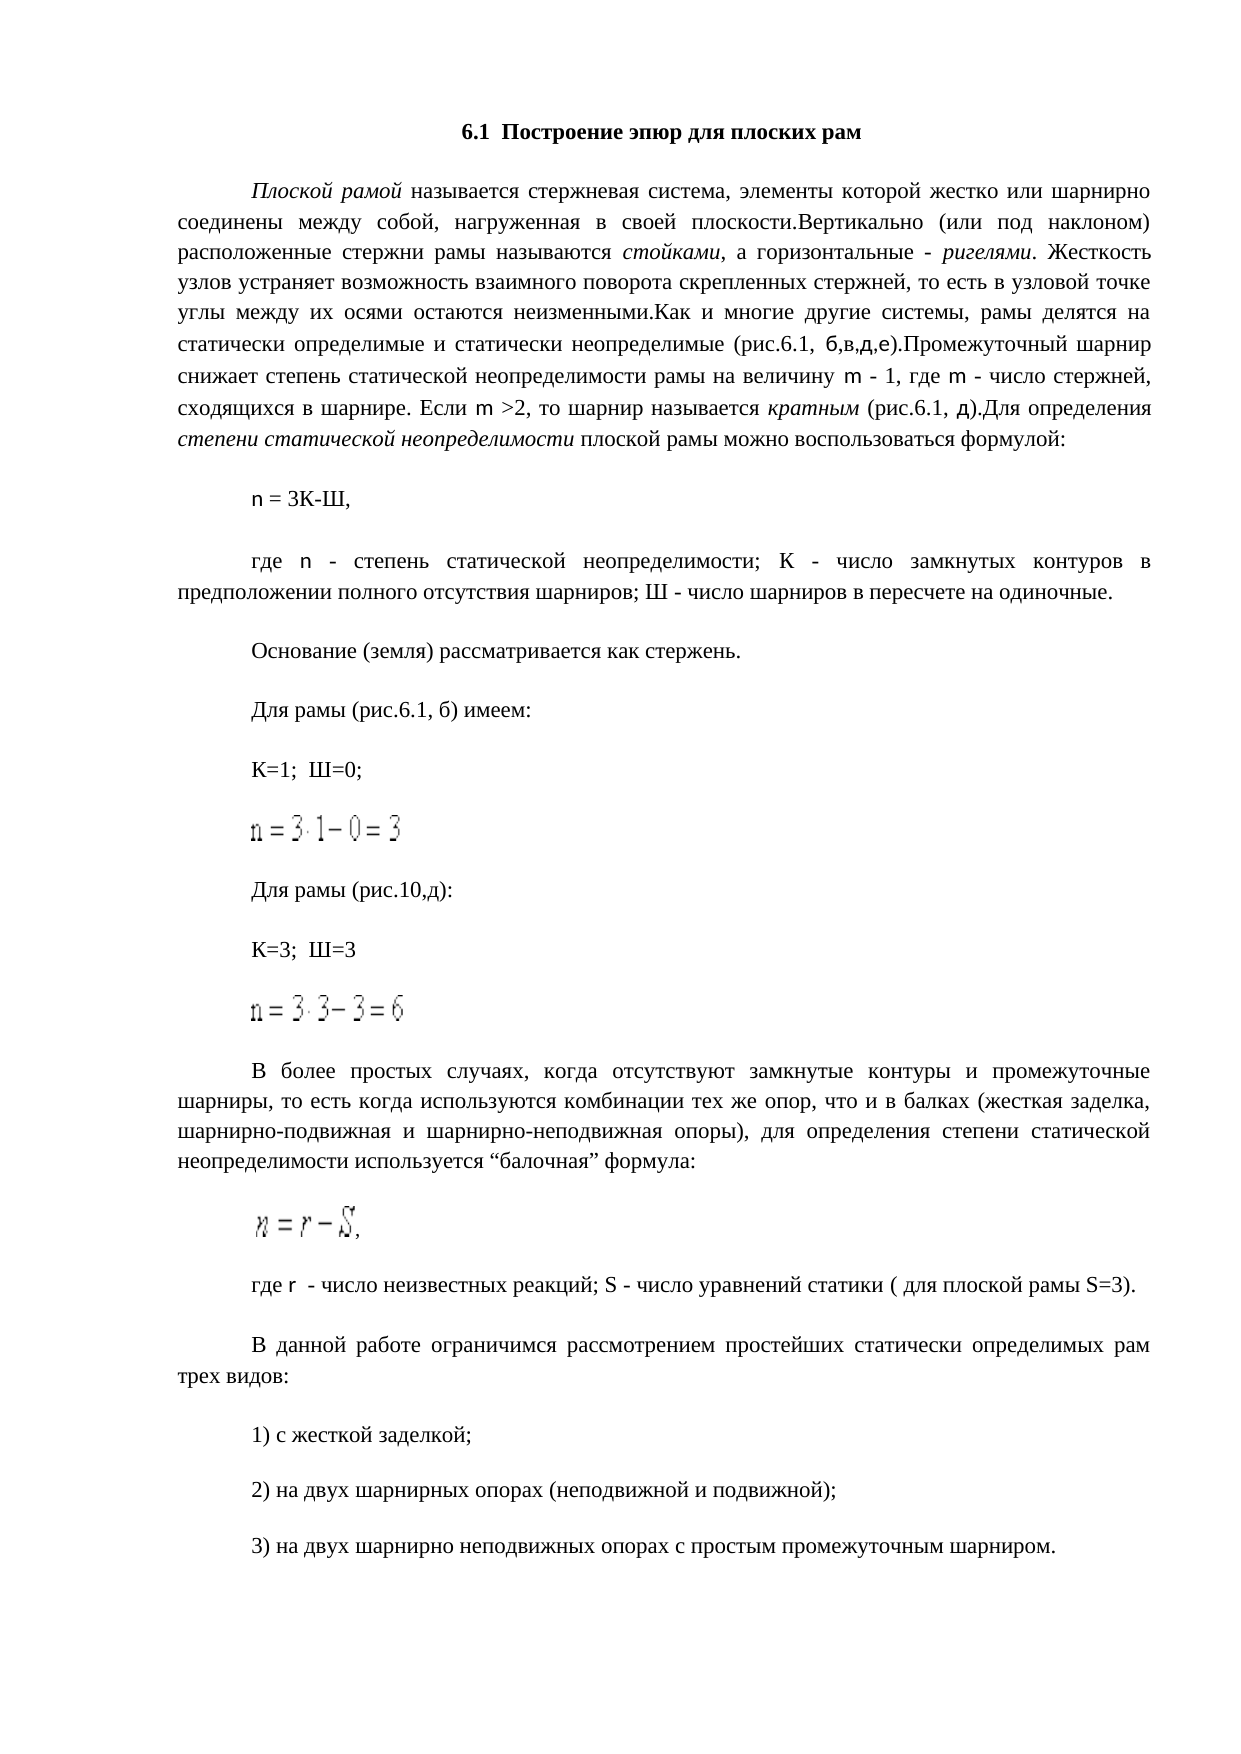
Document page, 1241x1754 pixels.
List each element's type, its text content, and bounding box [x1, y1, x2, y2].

text Основание (земля) рассматривается как стержень. [177, 637, 1152, 663]
text 2) на двух шарнирных опорах (неподвижной и подвижной); [177, 1477, 1152, 1503]
text Для рамы (рис.6.1, б) имеем: [177, 696, 1152, 723]
text где r - число неизвестных реакций; S - число уравнений статики ( для плоской рамы S=3). [177, 1270, 1152, 1298]
picture [251, 995, 403, 1021]
text 1) с жесткой заделкой; [177, 1421, 1152, 1447]
text 3) на двух шарнирно неподвижных опорах с простым промежуточным шарниром. [177, 1532, 1152, 1558]
text , [177, 1207, 1152, 1241]
text В данной работе ограничимся рассмотрением простейших статически определимых рам трех видов: [177, 1331, 1152, 1388]
text n = 3К-Ш, [177, 484, 1152, 512]
text где n - степень статической неопределимости; К - число замкнутых контуров в предположении полного отсутствия шарниров; Ш - число шарниров в пересчете на одиночные. [177, 546, 1152, 604]
text В более простых случаях, когда отсутствуют замкнутые контуры и промежуточные шарниры, то есть когда используются комбинации тех же опор, что и в балках (жесткая заделка, шарнирно-подвижная и шарнирно-неподвижная опоры), для определения степени статической неопределимости используется “балочная” формула: [177, 1057, 1152, 1174]
text К=1; Ш=0; [177, 756, 1152, 782]
text Плоской рамой называется стержневая система, элементы которой жестко или шарнирно соединены между собой, нагруженная в своей плоскости.Вертикально (или под наклоном) расположенные стержни рамы называются стойками, а горизонтальные - ригелями. Жесткость узлов устраняет возможность взаимного поворота скрепленных стержней, то есть в узловой точке углы между их осями остаются неизменными.Как и многие другие системы, рамы делятся на статически определимые и статически неопределимые (рис.6.1, б,в,д,е).Промежуточный шарнир снижает степень статической неопределимости рамы на величину m - 1, где m - число стержней, сходящихся в шарнире. Если m >2, то шарнир называется кратным (рис.6.1, д).Для определения степени статической неопределимости плоской рамы можно воспользоваться формулой: [177, 177, 1152, 451]
text 6.1 Построение эпюр для плоских рам [177, 118, 1152, 144]
text К=3; Ш=3 [177, 936, 1152, 962]
text Для рамы (рис.10,д): [177, 877, 1152, 903]
picture [251, 815, 400, 841]
picture [256, 1206, 355, 1237]
